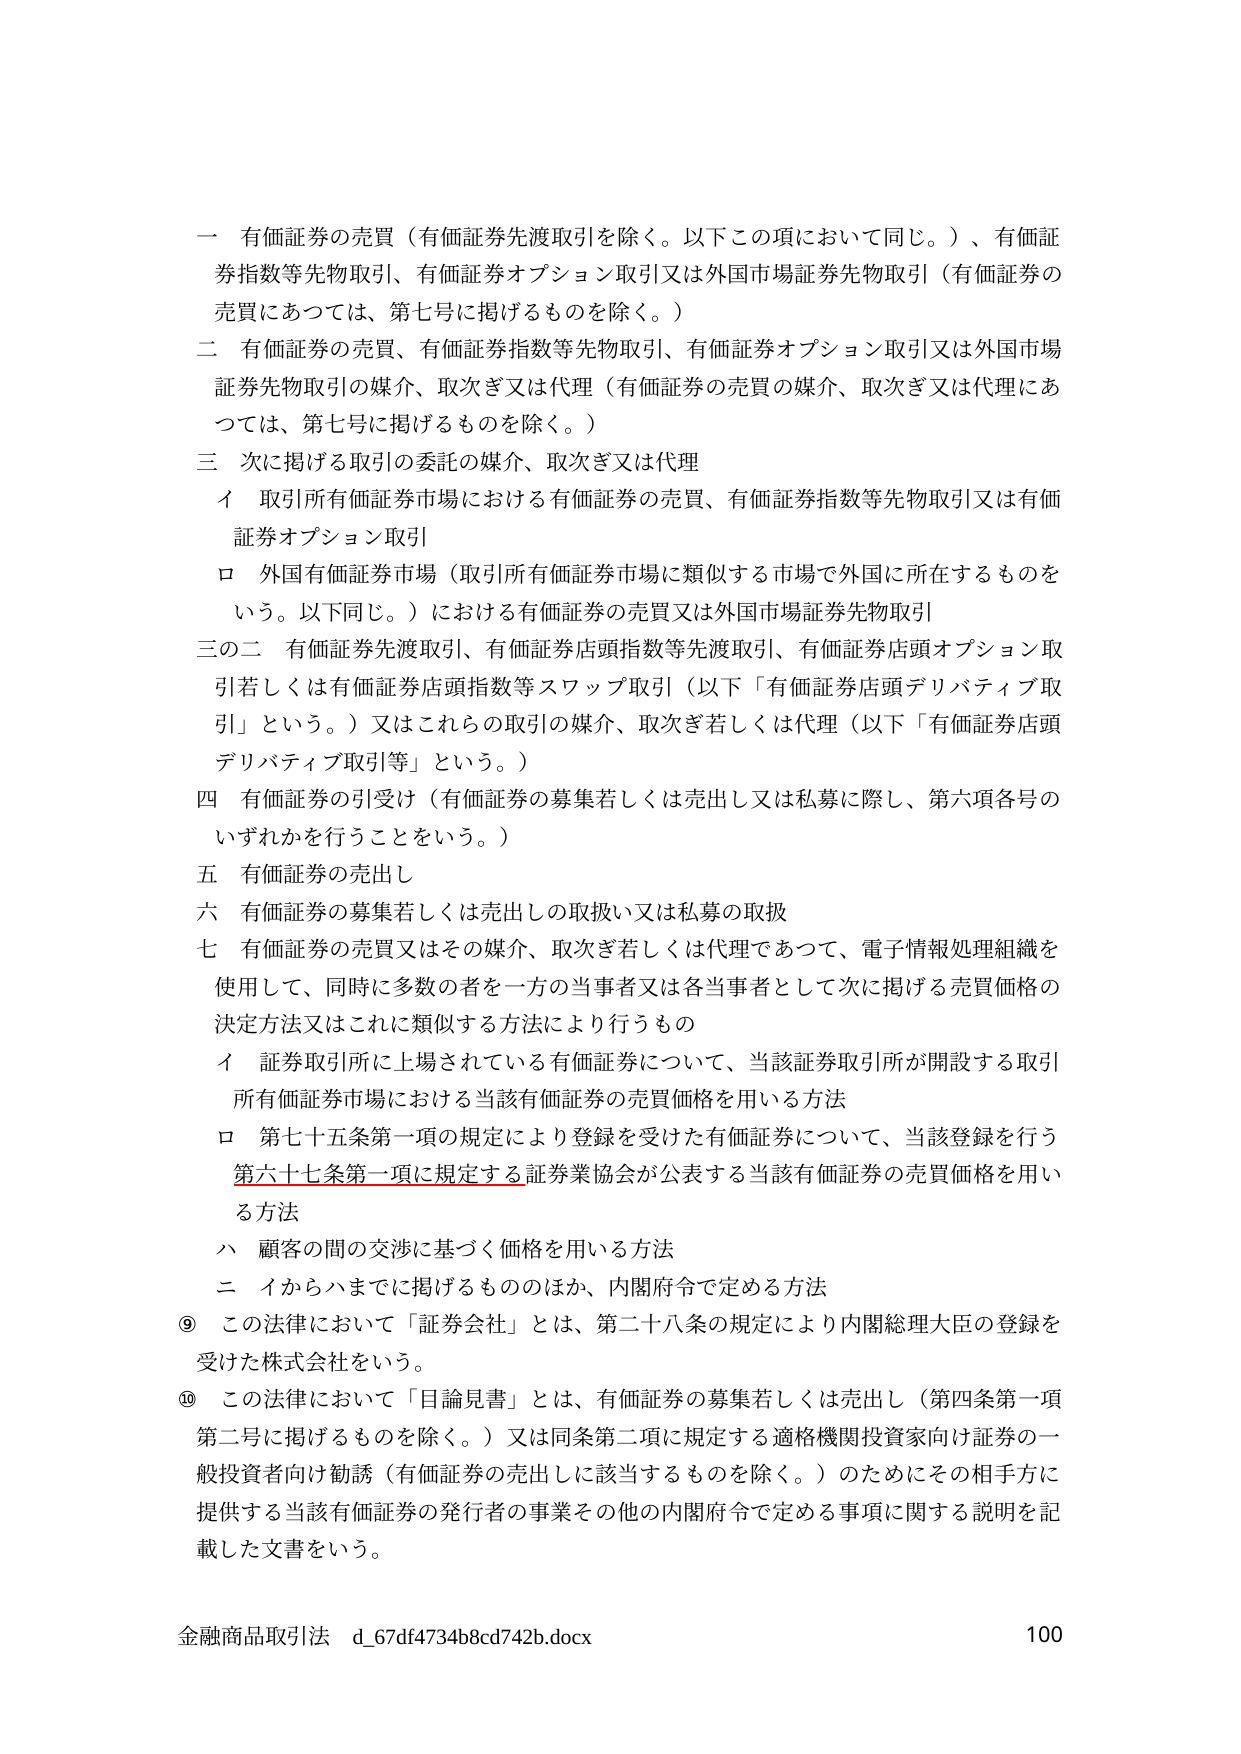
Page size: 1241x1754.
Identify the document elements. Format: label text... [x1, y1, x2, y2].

text 五 有価証券の売出し [196, 854, 1063, 892]
text 七 有価証券の売買又はその媒介、取次ぎ若しくは代理であつて、電子情報処理組織を使用して、同時に多数の者を一方の当事者又は各当事者として次に掲げる売買価格の決定方法又はこれに類似する方法により行うもの [196, 929, 1063, 1042]
text 四 有価証券の引受け（有価証券の募集若しくは売出し又は私募に際し、第六項各号のいずれかを行うことをいう。） [196, 779, 1063, 854]
text イ 取引所有価証券市場における有価証券の売買、有価証券指数等先物取引又は有価証券オプション取引 [215, 479, 1063, 554]
text ⑨ この法律において「証券会社」とは、第二十八条の規定により内閣総理大臣の登録を受けた株式会社をいう。 [177, 1304, 1063, 1379]
text 二 有価証券の売買、有価証券指数等先物取引、有価証券オプション取引又は外国市場証券先物取引の媒介、取次ぎ又は代理（有価証券の売買の媒介、取次ぎ又は代理にあつては、第七号に掲げるものを除く。） [196, 329, 1063, 442]
text ⑩ この法律において「目論見書」とは、有価証券の募集若しくは売出し（第四条第一項第二号に掲げるものを除く。）又は同条第二項に規定する適格機関投資家向け証券の一般投資者向け勧誘（有価証券の売出しに該当するものを除く。）のためにその相手方に提供する当該有価証券の発行者の事業その他の内閣府令で定める事項に関する説明を記載した文書をいう。 [177, 1379, 1063, 1567]
text ニ イからハまでに掲げるもののほか、内閣府令で定める方法 [215, 1267, 1063, 1304]
text 一 有価証券の売買（有価証券先渡取引を除く。以下この項において同じ。）、有価証券指数等先物取引、有価証券オプション取引又は外国市場証券先物取引（有価証券の売買にあつては、第七号に掲げるものを除く。） [196, 217, 1063, 329]
text ロ 外国有価証券市場（取引所有価証券市場に類似する市場で外国に所在するものをいう。以下同じ。）における有価証券の売買又は外国市場証券先物取引 [215, 554, 1063, 629]
text ハ 顧客の間の交渉に基づく価格を用いる方法 [215, 1229, 1063, 1267]
text ロ 第七十五条第一項の規定により登録を受けた有価証券について、当該登録を行う第六十七条第一項に規定する証券業協会が公表する当該有価証券の売買価格を用いる方法 [215, 1117, 1063, 1229]
text イ 証券取引所に上場されている有価証券について、当該証券取引所が開設する取引所有価証券市場における当該有価証券の売買価格を用いる方法 [215, 1042, 1063, 1117]
text 六 有価証券の募集若しくは売出しの取扱い又は私募の取扱 [196, 892, 1063, 929]
text 三の二 有価証券先渡取引、有価証券店頭指数等先渡取引、有価証券店頭オプション取引若しくは有価証券店頭指数等スワップ取引（以下「有価証券店頭デリバティブ取引」という。）又はこれらの取引の媒介、取次ぎ若しくは代理（以下「有価証券店頭デリバティブ取引等」という。） [196, 629, 1063, 779]
text 三 次に掲げる取引の委託の媒介、取次ぎ又は代理 [196, 442, 1063, 479]
